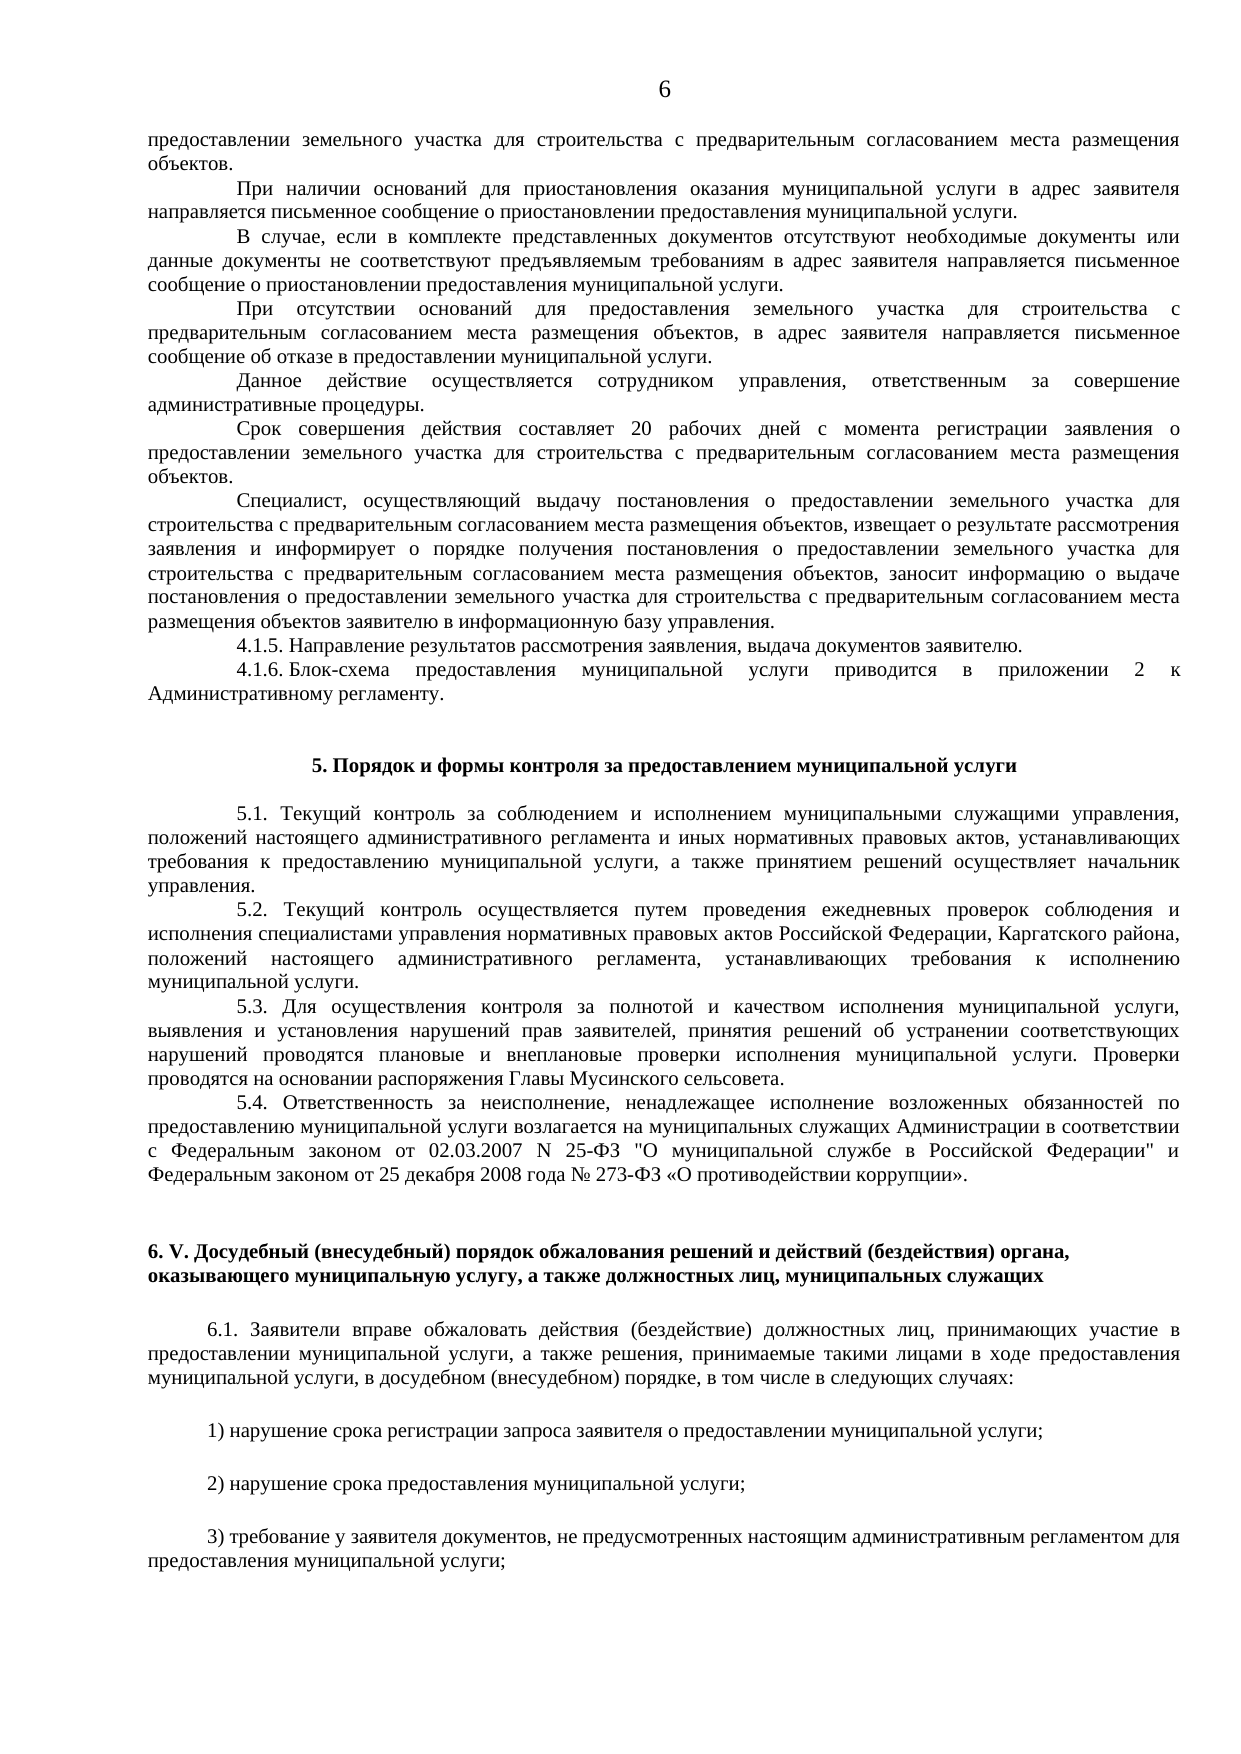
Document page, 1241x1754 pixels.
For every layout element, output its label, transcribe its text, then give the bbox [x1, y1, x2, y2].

text 4.1.5. Направление результатов рассмотрения заявления, выдача документов заявителю. [148, 633, 1181, 657]
text В случае, если в комплекте представленных документов отсутствуют необходимые документы или данные документы не соответствуют предъявляемым требованиям в адрес заявителя направляется письменное сообщение о приостановлении предоставления муниципальной услуги. [148, 223, 1181, 296]
text При отсутствии оснований для предоставления земельного участка для строительства с предварительным согласованием места размещения объектов, в адрес заявителя направляется письменное сообщение об отказе в предоставлении муниципальной услуги. [148, 296, 1181, 368]
text 5. Порядок и формы контроля за предоставлением муниципальной услуги [148, 753, 1181, 777]
text 6. V. Досудебный (внесудебный) порядок обжалования решений и действий (бездействия) органа, оказывающего муниципальную услугу, а также должностных лиц, муниципальных служащих [148, 1239, 1181, 1287]
text 5.4. Ответственность за неисполнение, ненадлежащее исполнение возложенных обязанностей по предоставлению муниципальной услуги возлагается на муниципальных служащих Администрации в соответствии с Федеральным законом от 02.03.2007 N 25-ФЗ "О муниципальной службе в Российской Федерации" и Федеральным законом от 25 декабря 2008 года № 273-ФЗ «О противодействии коррупции». [148, 1090, 1181, 1186]
text 5.1. Текущий контроль за соблюдением и исполнением муниципальными служащими управления, положений настоящего административного регламента и иных нормативных правовых актов, устанавливающих требования к предоставлению муниципальной услуги, а также принятием решений осуществляет начальник управления. [148, 801, 1181, 897]
text Специалист, осуществляющий выдачу постановления о предоставлении земельного участка для строительства с предварительным согласованием места размещения объектов, извещает о результате рассмотрения заявления и информирует о порядке получения постановления о предоставлении земельного участка для строительства с предварительным согласованием места размещения объектов, заносит информацию о выдаче постановления о предоставлении земельного участка для строительства с предварительным согласованием места размещения объектов заявителю в информационную базу управления. [148, 488, 1181, 633]
text 5.2. Текущий контроль осуществляется путем проведения ежедневных проверок соблюдения и исполнения специалистами управления нормативных правовых актов Российской Федерации, Каргатского района, положений настоящего административного регламента, устанавливающих требования к исполнению муниципальной услуги. [148, 897, 1181, 993]
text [148, 127, 1181, 175]
text 4.1.6. Блок-схема предоставления муниципальной услуги приводится в приложении 2 к Административному регламенту. [148, 657, 1181, 705]
text При наличии оснований для приостановления оказания муниципальной услуги в адрес заявителя направляется письменное сообщение о приостановлении предоставления муниципальной услуги. [148, 175, 1181, 223]
text 3) требование у заявителя документов, не предусмотренных настоящим административным регламентом для предоставления муниципальной услуги; [148, 1524, 1181, 1572]
text Срок совершения действия составляет 20 рабочих дней с момента регистрации заявления о предоставлении земельного участка для строительства с предварительным согласованием места размещения объектов. [148, 416, 1181, 488]
text Данное действие осуществляется сотрудником управления, ответственным за совершение административные процедуры. [148, 368, 1181, 416]
text 6.1. Заявители вправе обжаловать действия (бездействие) должностных лиц, принимающих участие в предоставлении муниципальной услуги, а также решения, принимаемые такими лицами в ходе предоставления муниципальной услуги, в досудебном (внесудебном) порядке, в том числе в следующих случаях: [148, 1317, 1181, 1389]
text 5.3. Для осуществления контроля за полнотой и качеством исполнения муниципальной услуги, выявления и установления нарушений прав заявителей, принятия решений об устранении соответствующих нарушений проводятся плановые и внеплановые проверки исполнения муниципальной услуги. Проверки проводятся на основании распоряжения Главы Мусинского сельсовета. [148, 993, 1181, 1090]
text 2) нарушение срока предоставления муниципальной услуги; [148, 1471, 1181, 1495]
text 1) нарушение срока регистрации запроса заявителя о предоставлении муниципальной услуги; [148, 1418, 1181, 1442]
